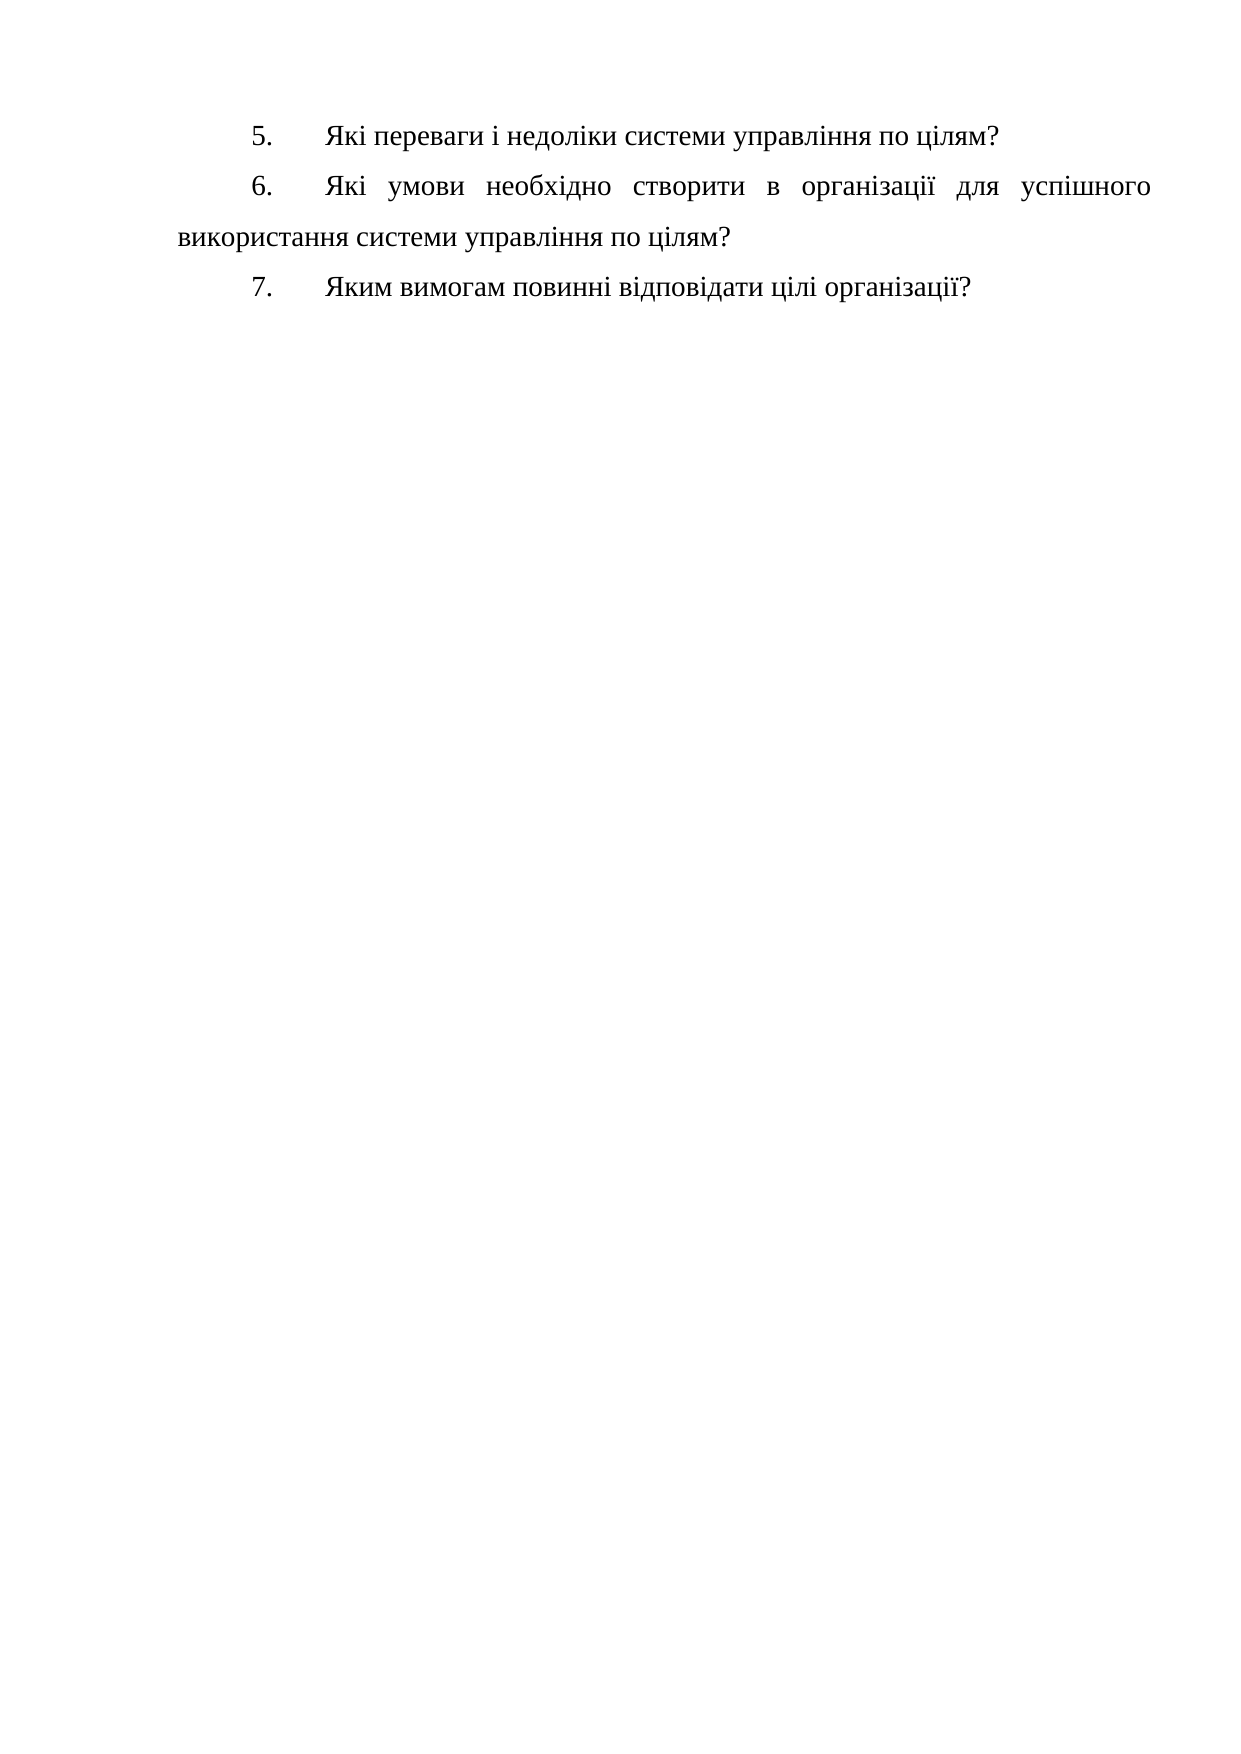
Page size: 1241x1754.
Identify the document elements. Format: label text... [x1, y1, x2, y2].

list Які переваги і недоліки системи управління по цілям? [177, 118, 1152, 152]
list Яким вимогам повинні відповідати цілі організації? [177, 269, 1152, 303]
list Які умови необхідно створити в організації для успішного використання системи управління по цілям? [177, 168, 1152, 252]
